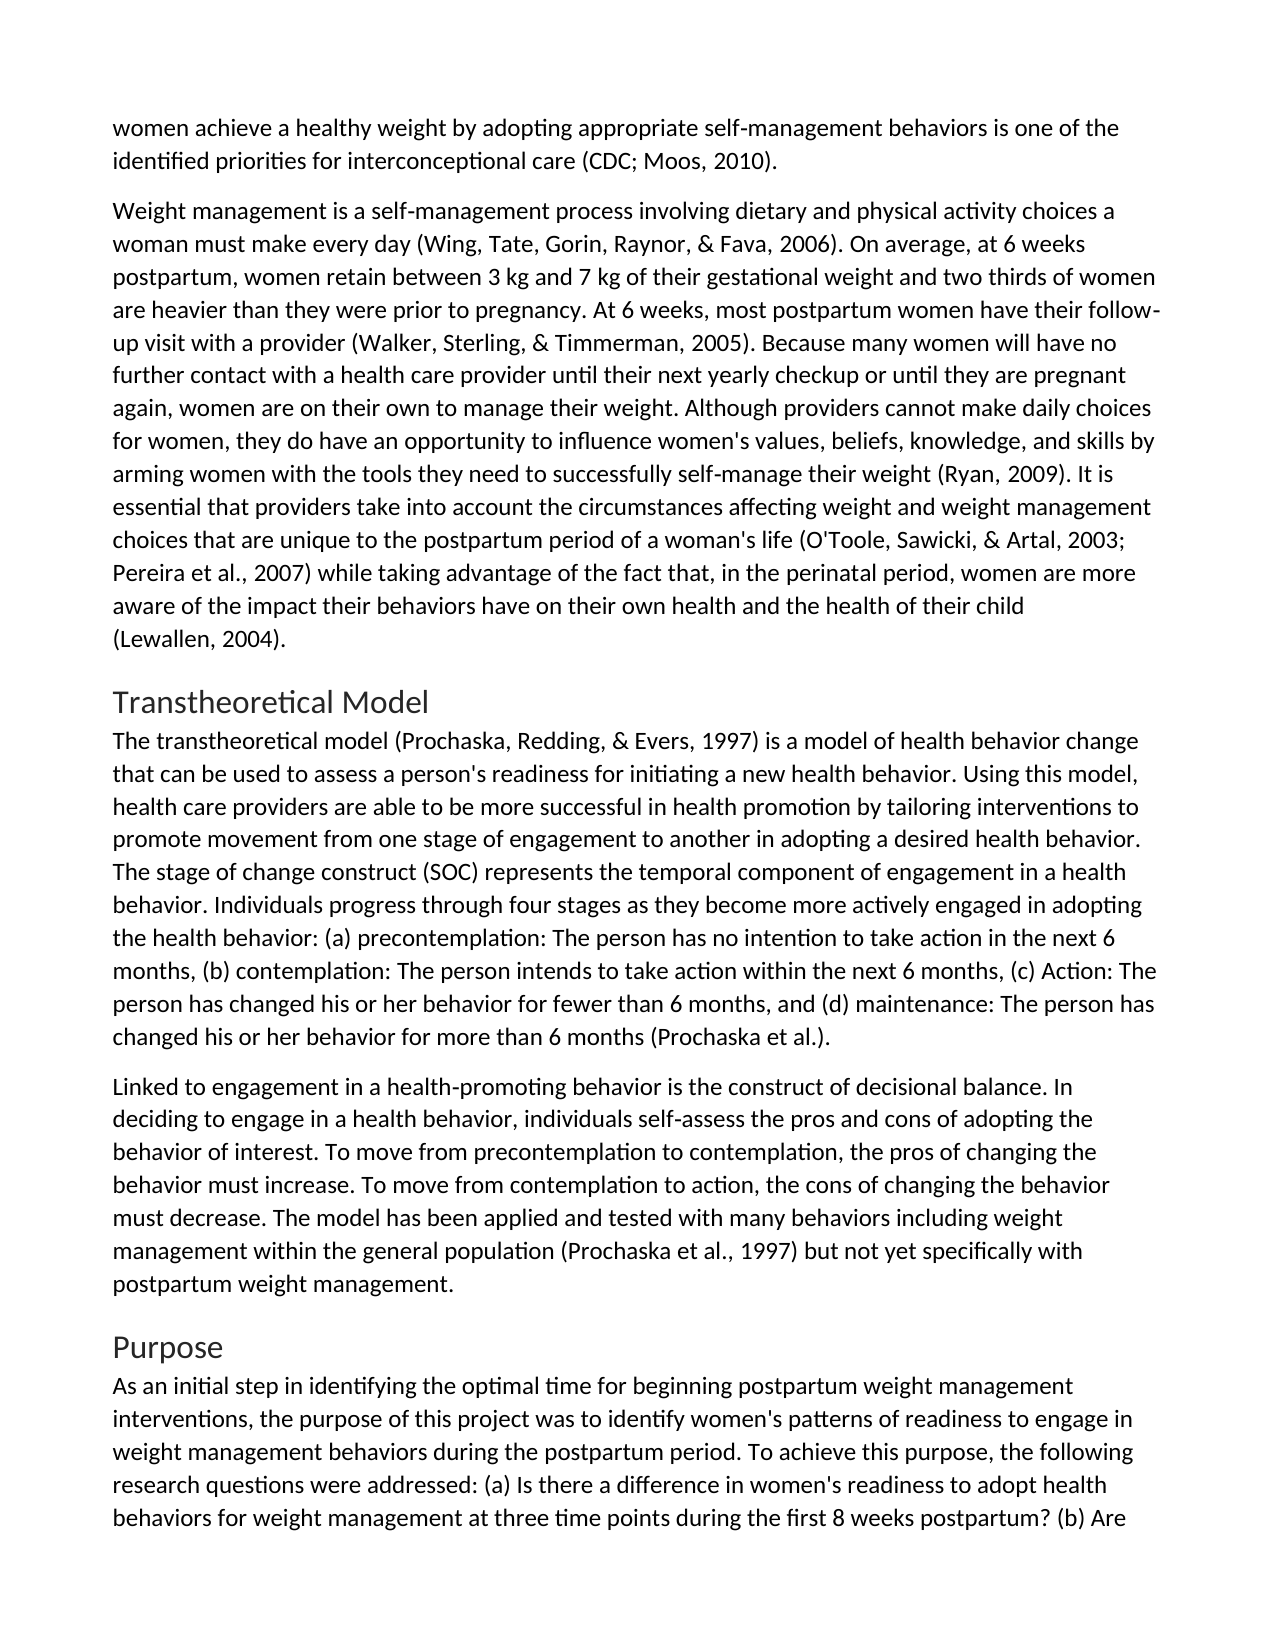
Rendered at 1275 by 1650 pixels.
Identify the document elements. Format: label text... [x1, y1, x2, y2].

text The transtheoretical model (Prochaska, Redding, & Evers, 1997) is a model of health behavior change that can be used to assess a person's readiness for initiating a new health behavior. Using this model, health care providers are able to be more successful in health promotion by tailoring interventions to promote movement from one stage of engagement to another in adopting a desired health behavior. The stage of change construct (SOC) represents the temporal component of engagement in a health behavior. Individuals progress through four stages as they become more actively engaged in adopting the health behavior: (a) precontemplation: The person has no intention to take action in the next 6 months, (b) contemplation: The person intends to take action within the next 6 months, (c) Action: The person has changed his or her behavior for fewer than 6 months, and (d) maintenance: The person has changed his or her behavior for more than 6 months (Prochaska et al.). [112, 725, 1162, 1052]
text Weight management is a self‐management process involving dietary and physical activity choices a woman must make every day (Wing, Tate, Gorin, Raynor, & Fava, 2006). On average, at 6 weeks postpartum, women retain between 3 kg and 7 kg of their gestational weight and two thirds of women are heavier than they were prior to pregnancy. At 6 weeks, most postpartum women have their follow‐up visit with a provider (Walker, Sterling, & Timmerman, 2005). Because many women will have no further contact with a health care provider until their next yearly checkup or until they are pregnant again, women are on their own to manage their weight. Although providers cannot make daily choices for women, they do have an opportunity to influence women's values, beliefs, knowledge, and skills by arming women with the tools they need to successfully self‐manage their weight (Ryan, 2009). It is essential that providers take into account the circumstances affecting weight and weight management choices that are unique to the postpartum period of a woman's life (O'Toole, Sawicki, & Artal, 2003; Pereira et al., 2007) while taking advantage of the fact that, in the perinatal period, women are more aware of the impact their behaviors have on their own health and the health of their child (Lewallen, 2004). [112, 195, 1162, 653]
subtitle Purpose [112, 1326, 1162, 1367]
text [112, 112, 1162, 176]
text Linked to engagement in a health‐promoting behavior is the construct of decisional balance. In deciding to engage in a health behavior, individuals self‐assess the pros and cons of adopting the behavior of interest. To move from precontemplation to contemplation, the pros of changing the behavior must increase. To move from contemplation to action, the cons of changing the behavior must decrease. The model has been applied and tested with many behaviors including weight management within the general population (Prochaska et al., 1997) but not yet specifically with postpartum weight management. [112, 1071, 1162, 1299]
subtitle Transtheoretical Model [112, 681, 1162, 722]
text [112, 1370, 1162, 1532]
